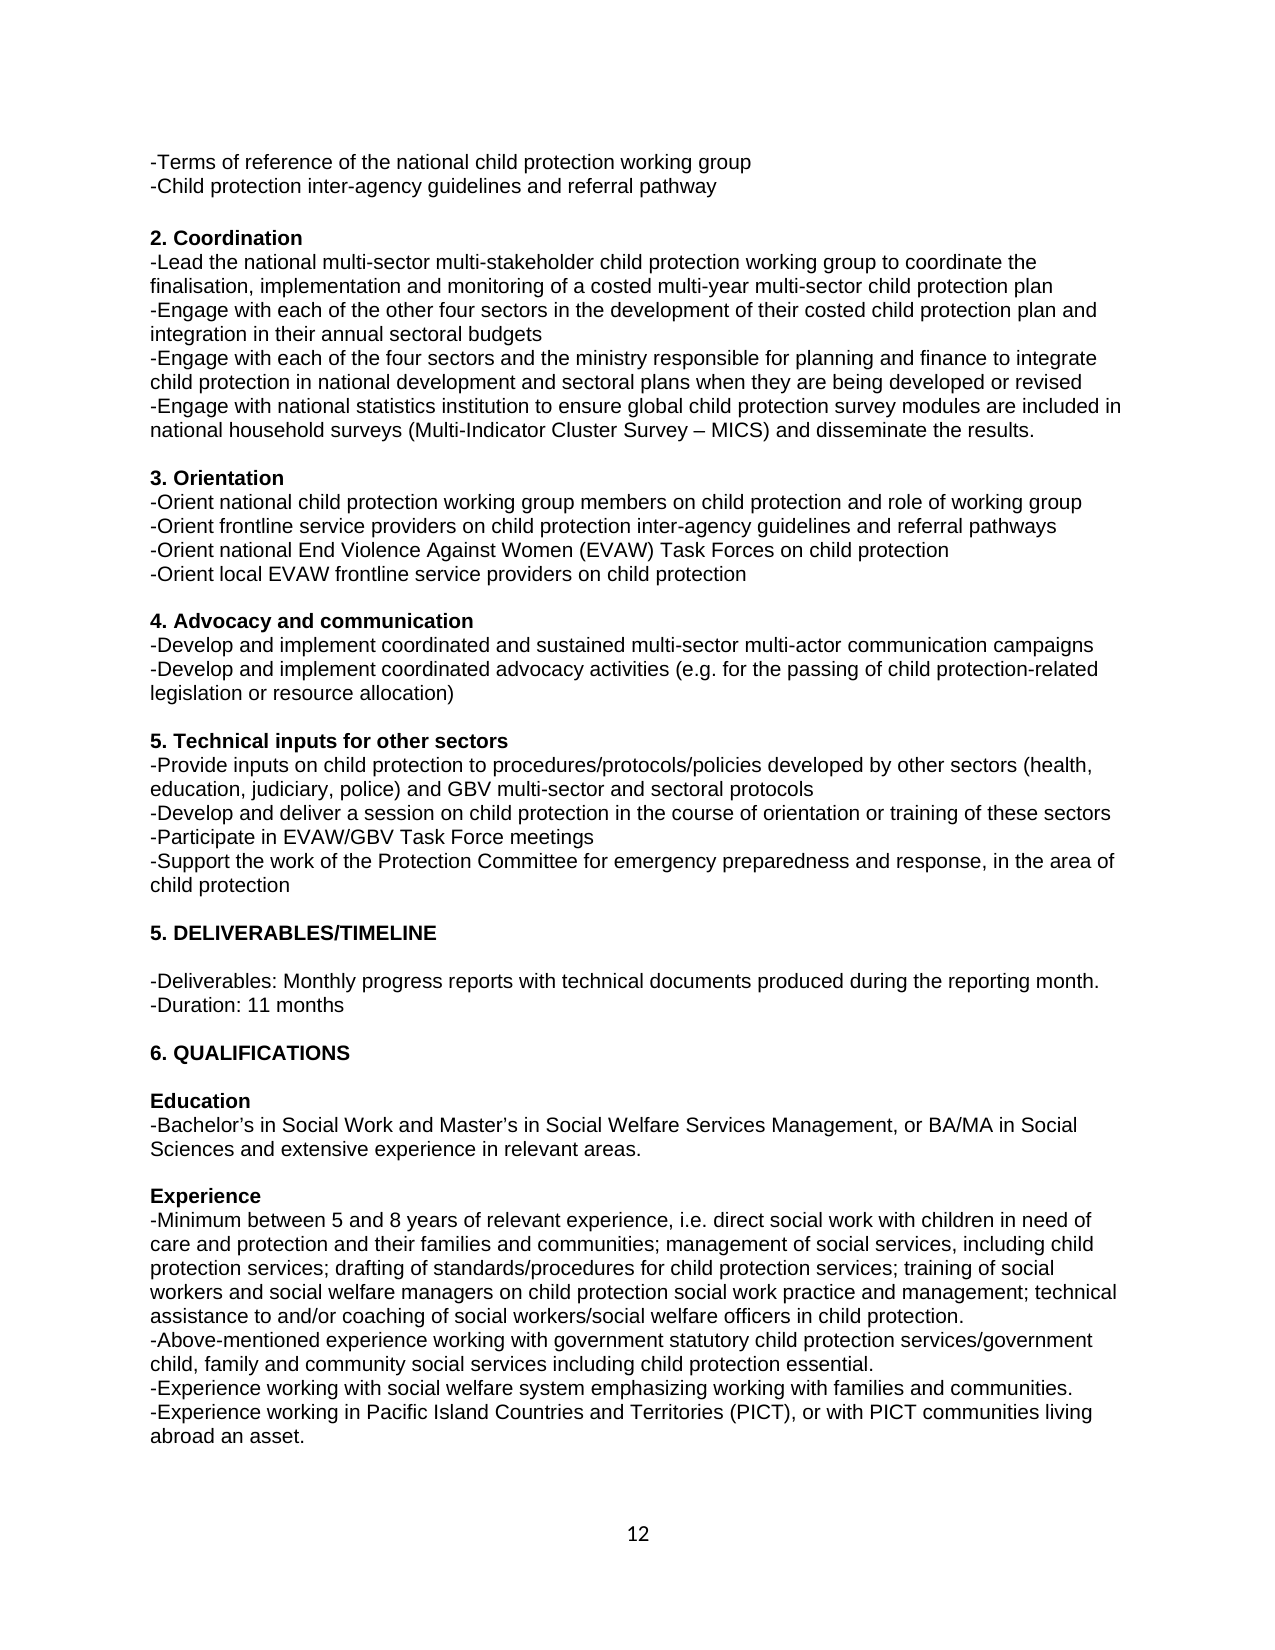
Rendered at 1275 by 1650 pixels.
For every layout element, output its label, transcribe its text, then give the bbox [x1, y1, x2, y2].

text -Provide inputs on child protection to procedures/protocols/policies developed by other sectors (health, education, judiciary, police) and GBV multi-sector and sectoral protocols [150, 753, 1125, 801]
text 6. QUALIFICATIONS [150, 1041, 1125, 1064]
text -Orient national End Violence Against Women (EVAW) Task Forces on child protection [150, 537, 1125, 561]
text -Support the work of the Protection Committee for emergency preparedness and response, in the area of child protection [150, 849, 1125, 897]
text -Minimum between 5 and 8 years of relevant experience, i.e. direct social work with children in need of care and protection and their families and communities; management of social services, including child protection services; drafting of standards/procedures for child protection services; training of social workers and social welfare managers on child protection social work practice and management; technical assistance to and/or coaching of social workers/social welfare officers in child protection. [150, 1208, 1125, 1328]
text 5. Technical inputs for other sectors [150, 729, 1125, 753]
text -Duration: 11 months [150, 993, 1125, 1017]
text -Participate in EVAW/GBV Task Force meetings [150, 825, 1125, 849]
text 5. DELIVERABLES/TIMELINE [150, 921, 1125, 945]
text -Terms of reference of the national child protection working group [150, 150, 1125, 174]
text -Lead the national multi-sector multi-stakeholder child protection working group to coordinate the finalisation, implementation and monitoring of a costed multi-year multi-sector child protection plan [150, 250, 1125, 298]
text -Child protection inter-agency guidelines and referral pathway [150, 174, 1125, 198]
text -Orient national child protection working group members on child protection and role of working group [150, 489, 1125, 513]
text 4. Advocacy and communication [150, 609, 1125, 633]
text -Orient local EVAW frontline service providers on child protection [150, 561, 1125, 585]
text -Develop and implement coordinated advocacy activities (e.g. for the passing of child protection-related legislation or resource allocation) [150, 657, 1125, 705]
text -Experience working with social welfare system emphasizing working with families and communities. [150, 1376, 1125, 1400]
text 2. Coordination [150, 226, 1125, 250]
text -Develop and implement coordinated and sustained multi-sector multi-actor communication campaigns [150, 633, 1125, 657]
text -Engage with national statistics institution to ensure global child protection survey modules are included in national household surveys (Multi-Indicator Cluster Survey – MICS) and disseminate the results. [150, 394, 1125, 442]
text Education [150, 1088, 1125, 1112]
text Experience [150, 1184, 1125, 1208]
text -Orient frontline service providers on child protection inter-agency guidelines and referral pathways [150, 513, 1125, 537]
text -Deliverables: Monthly progress reports with technical documents produced during the reporting month. [150, 969, 1125, 993]
text -Develop and deliver a session on child protection in the course of orientation or training of these sectors [150, 801, 1125, 825]
text -Engage with each of the four sectors and the ministry responsible for planning and finance to integrate child protection in national development and sectoral plans when they are being developed or revised [150, 346, 1125, 394]
text -Experience working in Pacific Island Countries and Territories (PICT), or with PICT communities living abroad an asset. [150, 1400, 1125, 1448]
text -Above-mentioned experience working with government statutory child protection services/government child, family and community social services including child protection essential. [150, 1328, 1125, 1376]
text 3. Orientation [150, 466, 1125, 489]
text -Bachelor’s in Social Work and Master’s in Social Welfare Services Management, or BA/MA in Social Sciences and extensive experience in relevant areas. [150, 1112, 1125, 1160]
text -Engage with each of the other four sectors in the development of their costed child protection plan and integration in their annual sectoral budgets [150, 298, 1125, 346]
